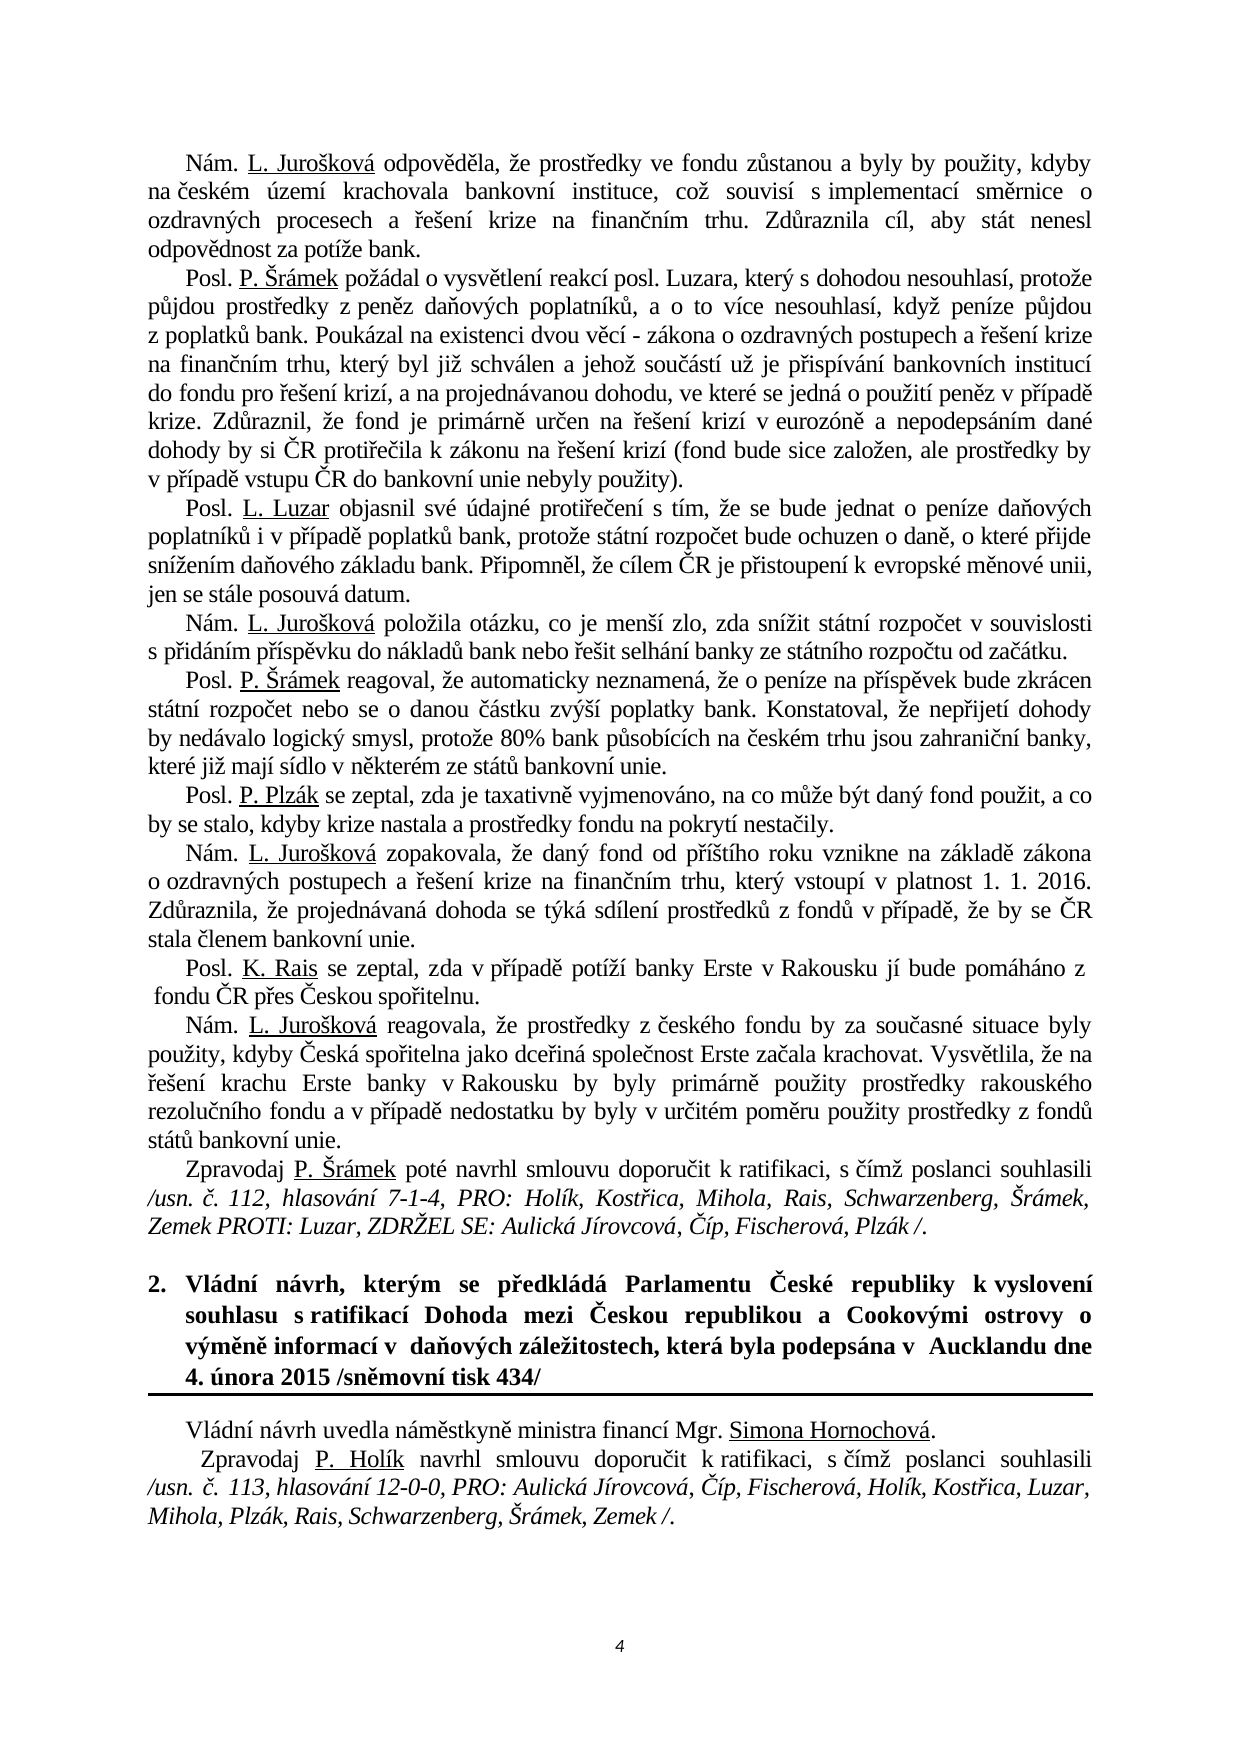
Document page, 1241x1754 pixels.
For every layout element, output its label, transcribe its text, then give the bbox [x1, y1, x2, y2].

text Nám. L. Jurošková reagovala, že prostředky z českého fondu by za současné situace byly použity, kdyby Česká spořitelna jako dceřiná společnost Erste začala krachovat. Vysvětlila, že na řešení krachu Erste banky v Rakousku by byly primárně použity prostředky rakouského rezolučního fondu a v případě nedostatku by byly v určitém poměru použity prostředky z fondů států bankovní unie. [148, 1010, 1093, 1154]
text Nám. L. Jurošková odpověděla, že prostředky ve fondu zůstanou a byly by použity, kdyby na českém území krachovala bankovní instituce, což souvisí s implementací směrnice o ozdravných procesech a řešení krize na finančním trhu. Zdůraznila cíl, aby stát nenesl odpovědnost za potíže bank. [148, 148, 1093, 263]
text Vládní návrh, kterým se předkládá Parlamentu České republiky k vyslovení souhlasu s ratifikací Dohoda mezi Českou republikou a Cookovými ostrovy o výměně informací v daňových záležitostech, která byla podepsána v Aucklandu dne 4. února 2015 /sněmovní tisk 434/ [148, 1269, 1093, 1393]
text Posl. P. Plzák se zeptal, zda je taxativně vyjmenováno, na co může být daný fond použit, a co by se stalo, kdyby krize nastala a prostředky fondu na pokrytí nestačily. [148, 780, 1093, 838]
text Zpravodaj P. Šrámek poté navrhl smlouvu doporučit k ratifikaci, s čímž poslanci souhlasili /usn. č. 112, hlasování 7-1-4, PRO: Holík, Kostřica, Mihola, Rais, Schwarzenberg, Šrámek, Zemek PROTI: Luzar, ZDRŽEL SE: Aulická Jírovcová, Číp, Fischerová, Plzák /. [148, 1154, 1093, 1240]
text Posl. P. Šrámek reagoval, že automaticky neznamená, že o peníze na příspěvek bude zkrácen státní rozpočet nebo se o danou částku zvýší poplatky bank. Konstatoval, že nepřijetí dohody by nedávalo logický smysl, protože 80% bank působících na českém trhu jsou zahraniční banky, které již mají sídlo v některém ze států bankovní unie. [148, 665, 1093, 780]
text Posl. K. Rais se zeptal, zda v případě potíží banky Erste v Rakousku jí bude pomáháno z fondu ČR přes Českou spořitelnu. [148, 953, 1093, 1010]
text Vládní návrh uvedla náměstkyně ministra financí Mgr. Simona Hornochová. [148, 1415, 1093, 1444]
text Nám. L. Jurošková položila otázku, co je menší zlo, zda snížit státní rozpočet v souvislosti s přidáním příspěvku do nákladů bank nebo řešit selhání banky ze státního rozpočtu od začátku. [148, 608, 1093, 665]
text Nám. L. Jurošková zopakovala, že daný fond od příštího roku vznikne na základě zákona o ozdravných postupech a řešení krize na finančním trhu, který vstoupí v platnost 1. 1. 2016. Zdůraznila, že projednávaná dohoda se týká sdílení prostředků z fondů v případě, že by se ČR stala členem bankovní unie. [148, 838, 1093, 953]
text Zpravodaj P. Holík navrhl smlouvu doporučit k ratifikaci, s čímž poslanci souhlasili /usn. č. 113, hlasování 12-0-0, PRO: Aulická Jírovcová, Číp, Fischerová, Holík, Kostřica, Luzar, Mihola, Plzák, Rais, Schwarzenberg, Šrámek, Zemek /. [148, 1444, 1093, 1530]
text Posl. L. Luzar objasnil své údajné protiřečení s tím, že se bude jednat o peníze daňových poplatníků i v případě poplatků bank, protože státní rozpočet bude ochuzen o daně, o které přijde snížením daňového základu bank. Připomněl, že cílem ČR je přistoupení k evropské měnové unii, jen se stále posouvá datum. [148, 493, 1093, 608]
text Posl. P. Šrámek požádal o vysvětlení reakcí posl. Luzara, který s dohodou nesouhlasí, protože půjdou prostředky z peněz daňových poplatníků, a o to více nesouhlasí, když peníze půjdou z poplatků bank. Poukázal na existenci dvou věcí - zákona o ozdravných postupech a řešení krize na finančním trhu, který byl již schválen a jehož součástí už je přispívání bankovních institucí do fondu pro řešení krizí, a na projednávanou dohodu, ve které se jedná o použití peněz v případě krize. Zdůraznil, že fond je primárně určen na řešení krizí v eurozóně a nepodepsáním dané dohody by si ČR protiřečila k zákonu na řešení krizí (fond bude sice založen, ale prostředky by v případě vstupu ČR do bankovní unie nebyly použity). [148, 263, 1093, 493]
